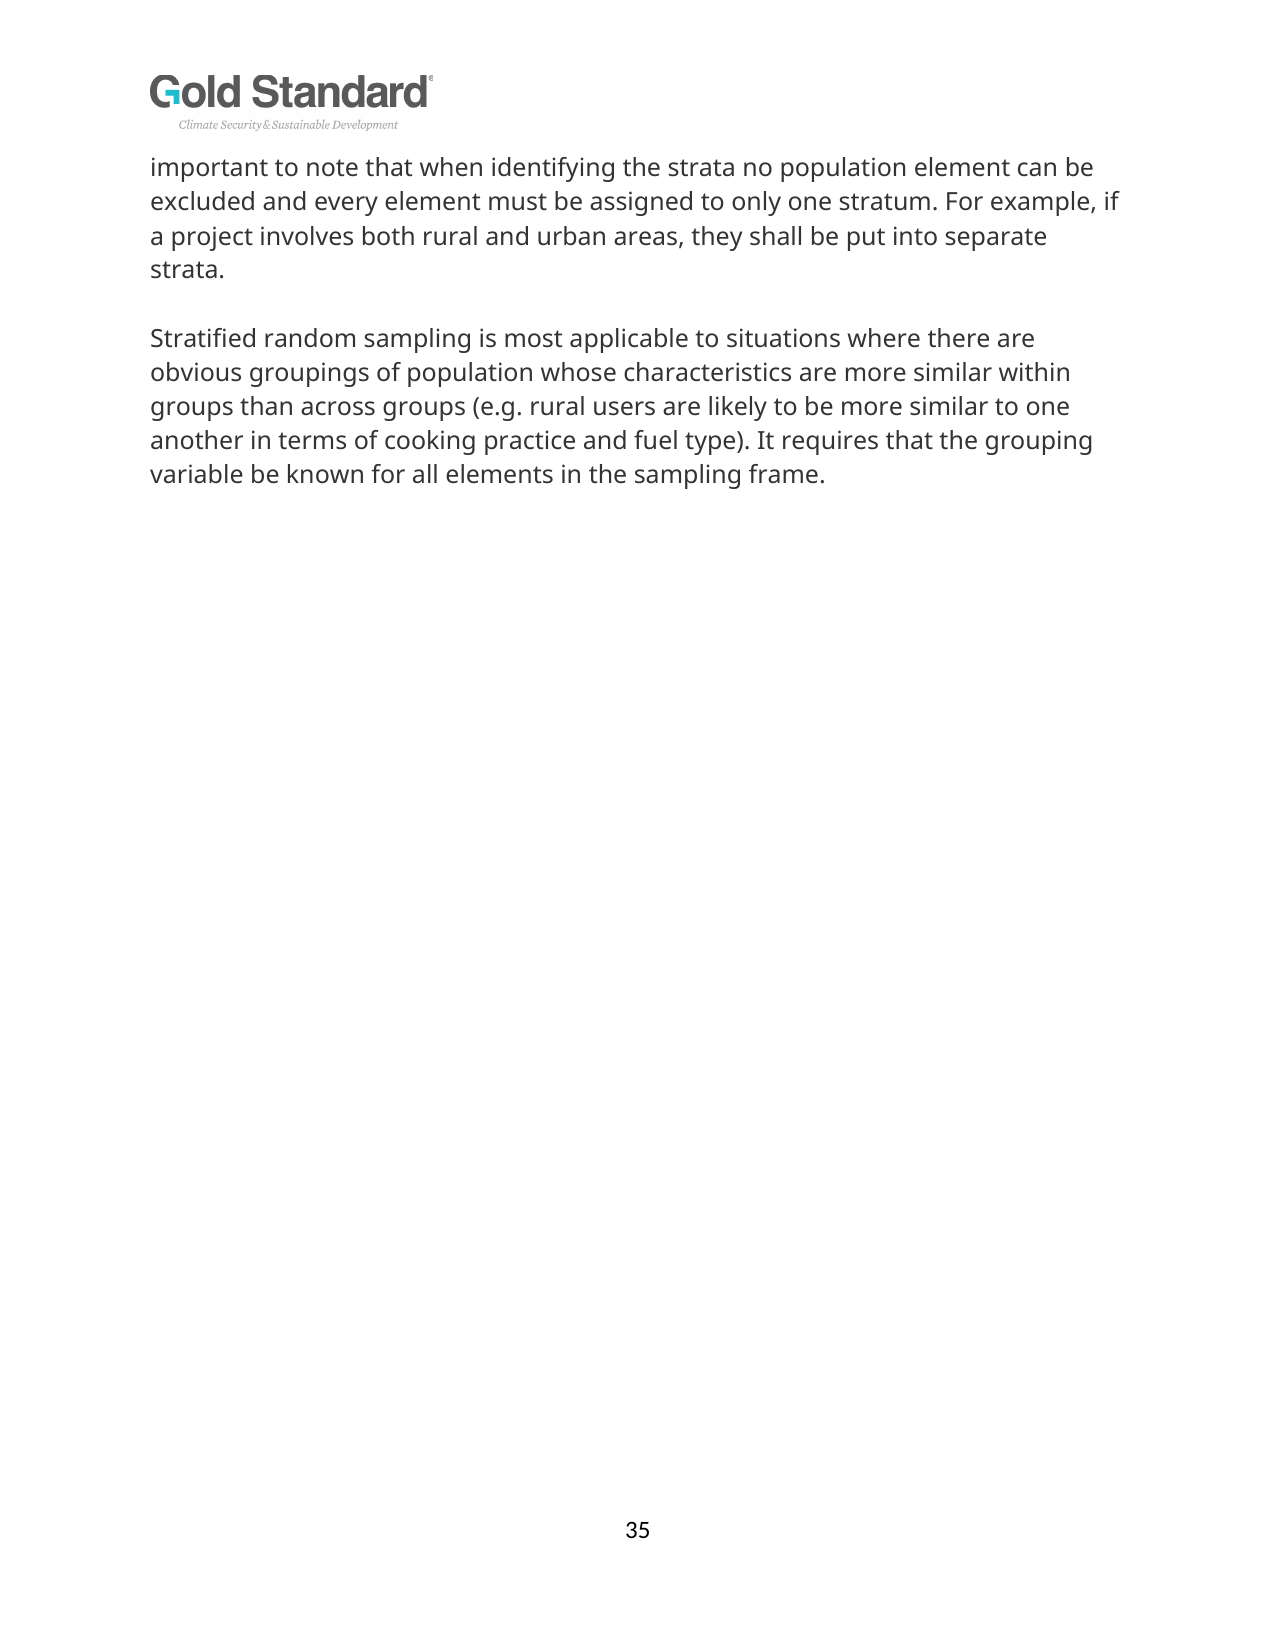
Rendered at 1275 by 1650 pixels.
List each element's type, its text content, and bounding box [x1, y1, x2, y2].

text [150, 150, 1125, 286]
picture [150, 75, 433, 131]
text Stratified random sampling is most applicable to situations where there are obvious groupings of population whose characteristics are more similar within groups than across groups (e.g. rural users are likely to be more similar to one another in terms of cooking practice and fuel type). It requires that the grouping variable be known for all elements in the sampling frame. [150, 320, 1125, 491]
